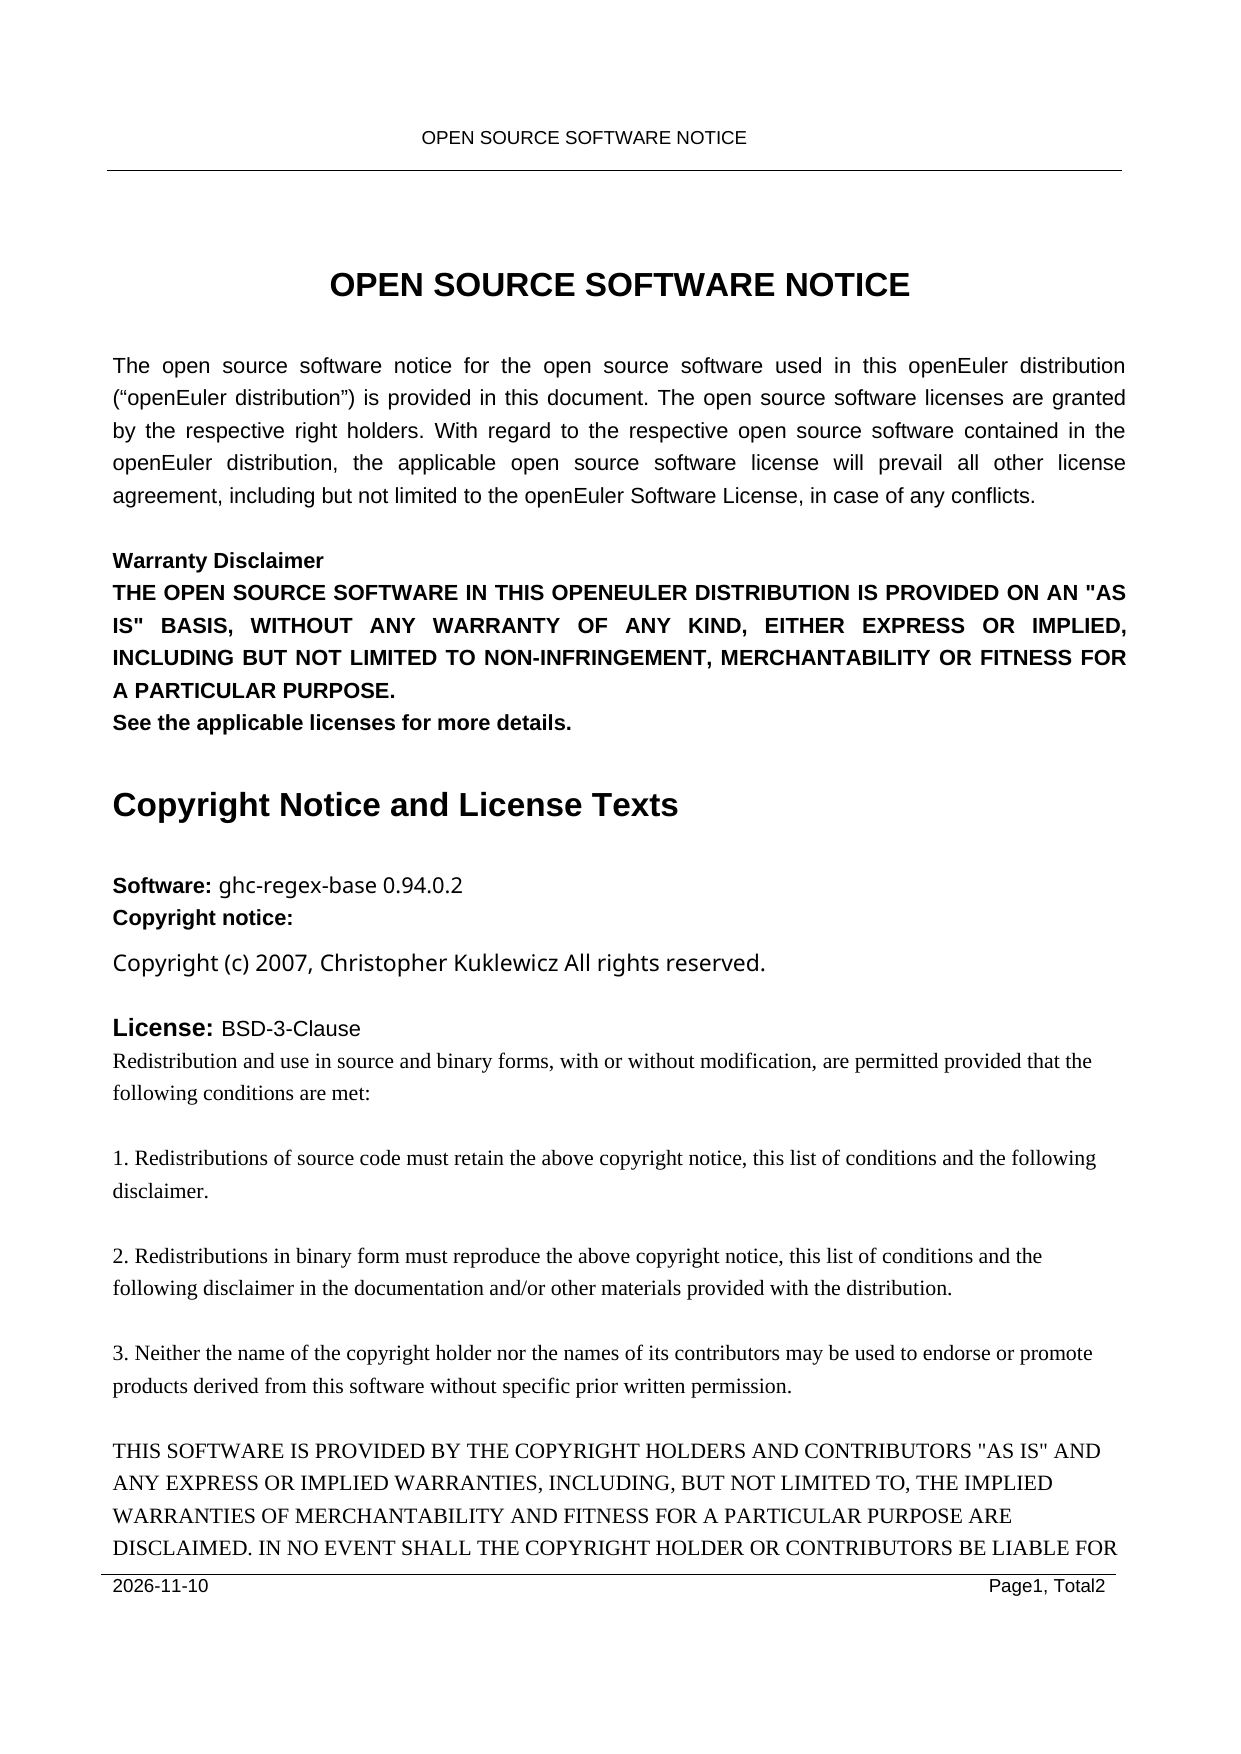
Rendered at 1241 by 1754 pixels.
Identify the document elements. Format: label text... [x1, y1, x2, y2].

text OPEN SOURCE SOFTWARE NOTICE [112, 251, 1128, 316]
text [112, 1044, 1128, 1564]
text Copyright notice: [112, 901, 1128, 934]
text The open source software notice for the open source software used in this openEuler distribution (“openEuler distribution”) is provided in this document. The open source software licenses are granted by the respective right holders. With regard to the respective open source software contained in the openEuler distribution, the applicable open source software license will prevail all other license agreement, including but not limited to the openEuler Software License, in case of any conflicts. [112, 349, 1128, 511]
text Warranty Disclaimer [112, 544, 1128, 576]
text Copyright (c) 2007, Christopher Kuklewicz All rights reserved. [112, 947, 1128, 1012]
title Software: ghc-regex-base 0.94.0.2 [112, 869, 1128, 901]
text License: BSD-3-Clause [112, 1012, 1128, 1044]
text THE OPEN SOURCE SOFTWARE IN THIS OPENEULER DISTRIBUTION IS PROVIDED ON AN "AS IS" BASIS, WITHOUT ANY WARRANTY OF ANY KIND, EITHER EXPRESS OR IMPLIED, INCLUDING BUT NOT LIMITED TO NON-INFRINGEMENT, MERCHANTABILITY OR FITNESS FOR A PARTICULAR PURPOSE. See the applicable licenses for more details. [112, 576, 1128, 739]
text Copyright Notice and License Texts [112, 771, 1128, 836]
